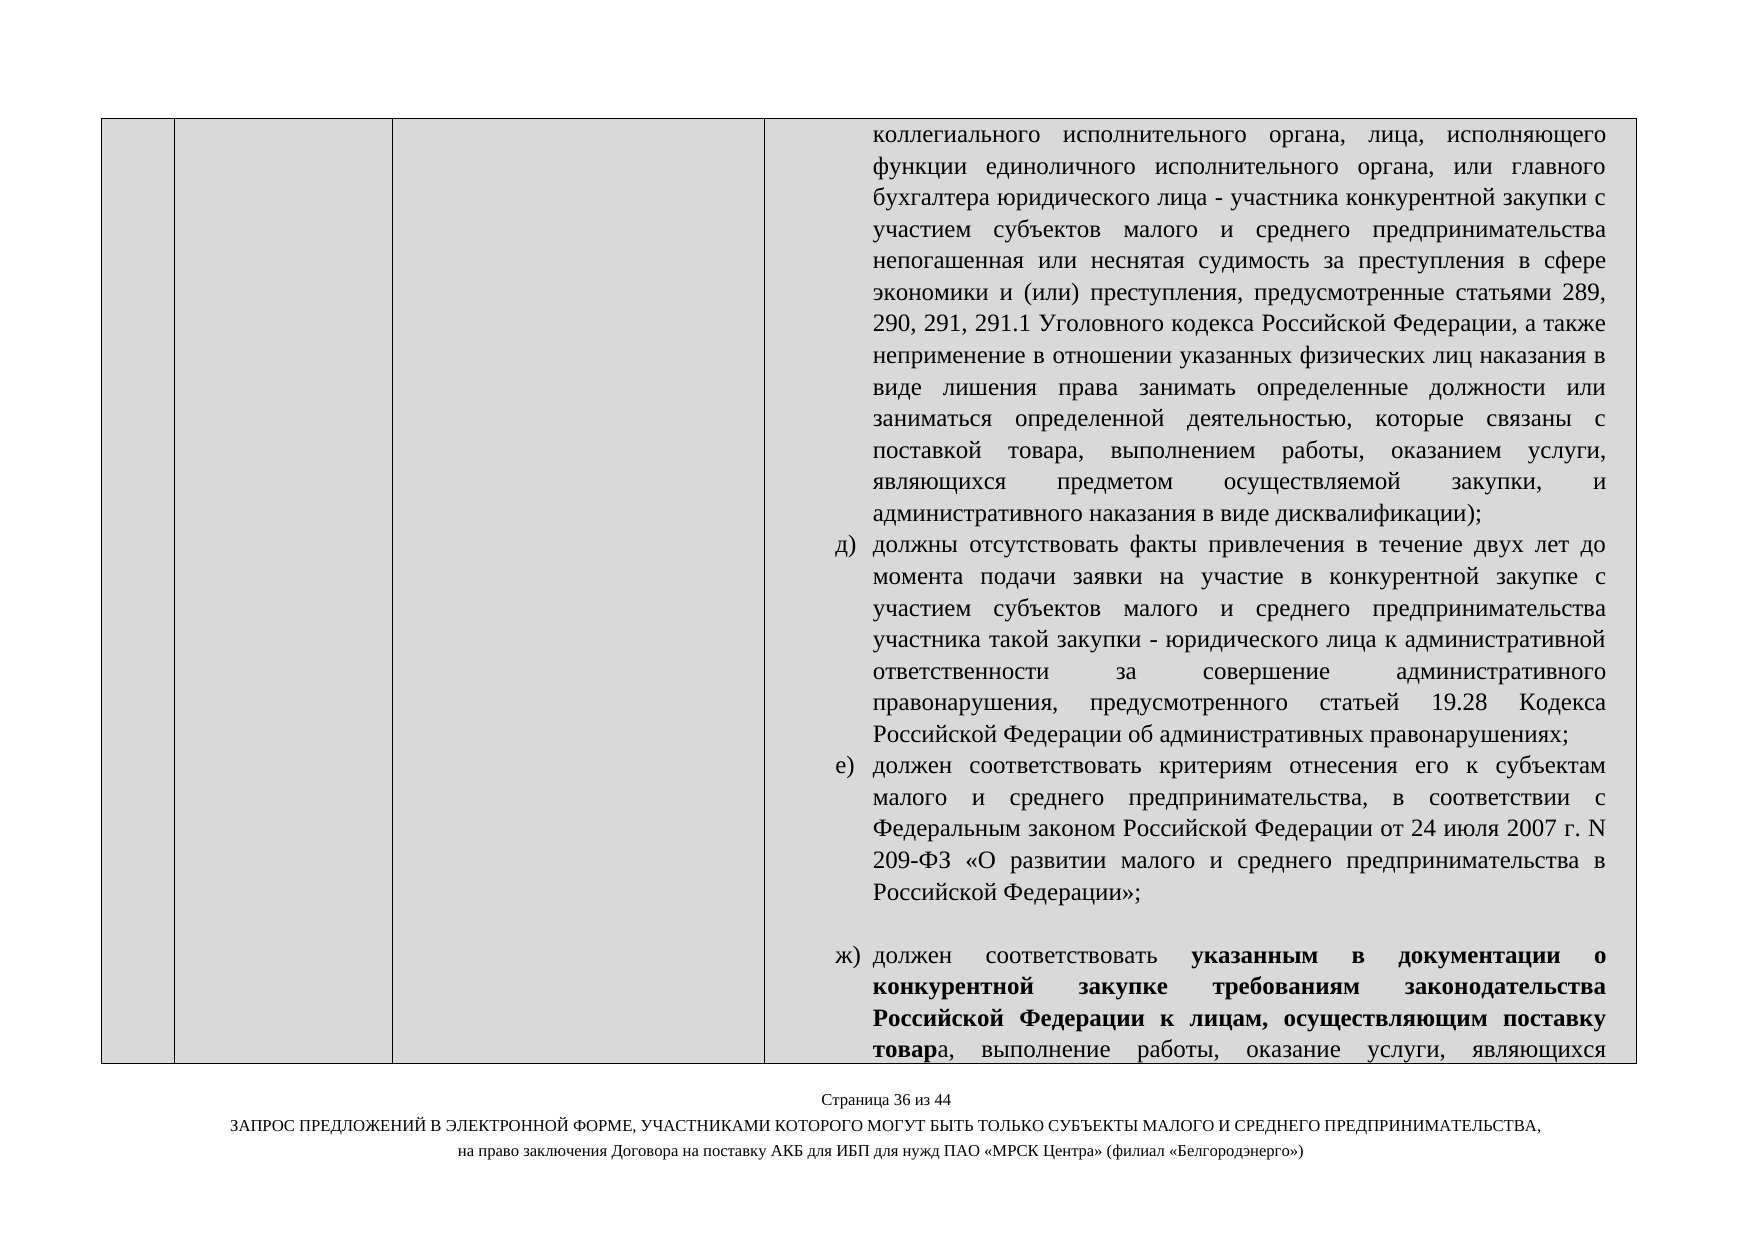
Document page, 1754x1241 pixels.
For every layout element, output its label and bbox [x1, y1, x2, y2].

table_cell [175, 119, 392, 1063]
table_cell [765, 119, 1636, 1063]
table_cell [393, 119, 764, 1063]
table_cell [102, 119, 174, 1063]
